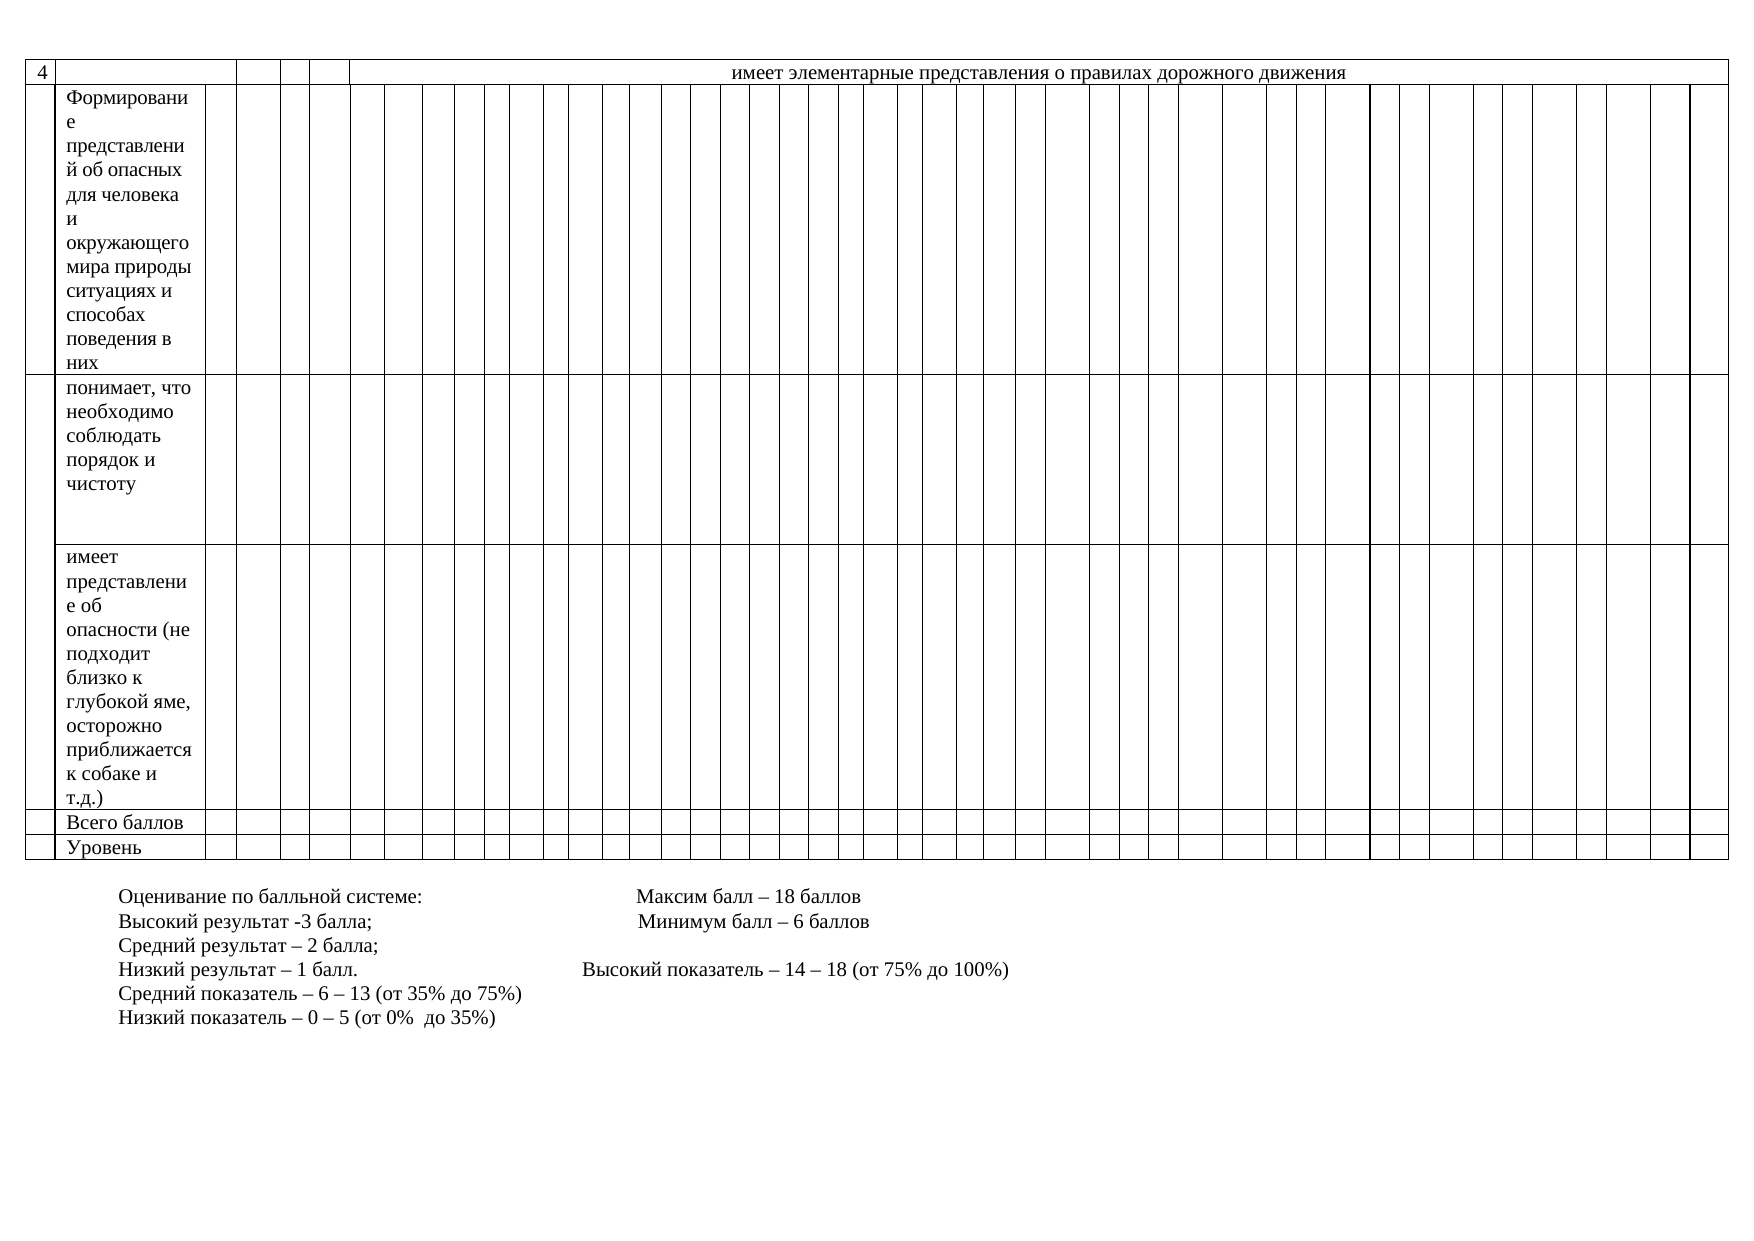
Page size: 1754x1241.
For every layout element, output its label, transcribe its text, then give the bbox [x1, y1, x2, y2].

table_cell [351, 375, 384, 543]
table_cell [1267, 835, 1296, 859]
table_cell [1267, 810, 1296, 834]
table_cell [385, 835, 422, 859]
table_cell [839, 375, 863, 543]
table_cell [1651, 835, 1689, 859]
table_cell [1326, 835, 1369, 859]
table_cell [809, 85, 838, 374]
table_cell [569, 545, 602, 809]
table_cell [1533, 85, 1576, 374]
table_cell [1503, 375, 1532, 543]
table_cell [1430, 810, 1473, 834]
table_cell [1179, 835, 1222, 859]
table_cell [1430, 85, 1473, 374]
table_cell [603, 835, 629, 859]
text Оценивание по балльной системе: Максим балл – 18 баллов [118, 884, 1636, 908]
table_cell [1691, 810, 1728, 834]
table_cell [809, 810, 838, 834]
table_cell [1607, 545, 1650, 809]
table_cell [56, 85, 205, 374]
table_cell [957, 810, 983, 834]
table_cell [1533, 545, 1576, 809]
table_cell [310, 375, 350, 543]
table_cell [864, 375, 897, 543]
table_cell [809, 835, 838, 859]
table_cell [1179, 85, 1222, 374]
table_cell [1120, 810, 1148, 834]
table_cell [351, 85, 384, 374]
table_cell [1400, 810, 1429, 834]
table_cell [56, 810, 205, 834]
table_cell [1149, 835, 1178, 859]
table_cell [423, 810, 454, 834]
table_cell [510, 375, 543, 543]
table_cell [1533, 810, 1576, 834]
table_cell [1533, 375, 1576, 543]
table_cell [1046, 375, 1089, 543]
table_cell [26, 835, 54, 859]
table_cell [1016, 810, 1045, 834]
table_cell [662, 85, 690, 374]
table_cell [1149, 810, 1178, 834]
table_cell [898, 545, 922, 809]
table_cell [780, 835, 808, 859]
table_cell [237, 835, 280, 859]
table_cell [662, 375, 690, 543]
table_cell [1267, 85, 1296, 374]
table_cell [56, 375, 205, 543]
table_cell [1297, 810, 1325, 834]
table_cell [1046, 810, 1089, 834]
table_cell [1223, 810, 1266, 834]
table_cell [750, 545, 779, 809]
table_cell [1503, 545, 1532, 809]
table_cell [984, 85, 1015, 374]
text Низкий результат – 1 балл. Высокий показатель – 14 – 18 (от 75% до 100%) [118, 957, 1636, 981]
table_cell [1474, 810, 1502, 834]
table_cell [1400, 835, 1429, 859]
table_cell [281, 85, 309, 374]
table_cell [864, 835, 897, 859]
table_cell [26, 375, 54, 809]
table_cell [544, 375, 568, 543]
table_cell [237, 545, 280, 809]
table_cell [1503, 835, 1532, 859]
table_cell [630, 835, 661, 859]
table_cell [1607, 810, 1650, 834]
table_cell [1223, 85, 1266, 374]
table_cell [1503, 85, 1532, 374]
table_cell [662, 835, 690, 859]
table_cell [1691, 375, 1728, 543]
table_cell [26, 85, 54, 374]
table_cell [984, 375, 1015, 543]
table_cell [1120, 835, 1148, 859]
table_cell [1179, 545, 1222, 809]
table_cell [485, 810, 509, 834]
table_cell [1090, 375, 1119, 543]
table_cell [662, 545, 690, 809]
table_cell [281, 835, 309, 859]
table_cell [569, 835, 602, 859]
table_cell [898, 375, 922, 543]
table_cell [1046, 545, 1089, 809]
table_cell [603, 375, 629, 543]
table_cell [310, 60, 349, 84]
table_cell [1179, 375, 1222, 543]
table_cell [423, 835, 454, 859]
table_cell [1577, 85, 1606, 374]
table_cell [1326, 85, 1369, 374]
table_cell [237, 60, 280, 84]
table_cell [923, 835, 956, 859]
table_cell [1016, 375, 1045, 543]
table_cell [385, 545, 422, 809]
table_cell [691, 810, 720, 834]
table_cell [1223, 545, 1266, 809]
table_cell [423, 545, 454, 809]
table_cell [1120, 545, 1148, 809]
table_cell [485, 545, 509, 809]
text Низкий показатель – 0 – 5 (от 0% до 35%) [118, 1005, 1636, 1029]
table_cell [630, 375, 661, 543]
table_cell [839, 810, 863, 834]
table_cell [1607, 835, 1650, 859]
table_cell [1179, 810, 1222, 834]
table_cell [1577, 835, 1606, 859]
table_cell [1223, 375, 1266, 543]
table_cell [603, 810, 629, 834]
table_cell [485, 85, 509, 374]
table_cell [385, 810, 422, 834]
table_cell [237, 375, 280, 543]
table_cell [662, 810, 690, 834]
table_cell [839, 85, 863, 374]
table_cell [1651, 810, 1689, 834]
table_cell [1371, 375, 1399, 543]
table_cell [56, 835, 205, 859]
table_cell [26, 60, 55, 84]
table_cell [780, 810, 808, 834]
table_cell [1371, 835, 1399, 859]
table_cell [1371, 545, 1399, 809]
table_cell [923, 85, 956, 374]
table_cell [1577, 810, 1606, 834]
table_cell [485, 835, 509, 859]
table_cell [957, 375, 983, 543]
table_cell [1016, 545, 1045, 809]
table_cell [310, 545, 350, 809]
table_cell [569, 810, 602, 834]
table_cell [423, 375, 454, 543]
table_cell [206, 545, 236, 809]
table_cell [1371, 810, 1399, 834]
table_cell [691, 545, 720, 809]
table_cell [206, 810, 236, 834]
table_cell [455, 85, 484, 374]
text Средний показатель – 6 – 13 (от 35% до 75%) [118, 981, 1636, 1005]
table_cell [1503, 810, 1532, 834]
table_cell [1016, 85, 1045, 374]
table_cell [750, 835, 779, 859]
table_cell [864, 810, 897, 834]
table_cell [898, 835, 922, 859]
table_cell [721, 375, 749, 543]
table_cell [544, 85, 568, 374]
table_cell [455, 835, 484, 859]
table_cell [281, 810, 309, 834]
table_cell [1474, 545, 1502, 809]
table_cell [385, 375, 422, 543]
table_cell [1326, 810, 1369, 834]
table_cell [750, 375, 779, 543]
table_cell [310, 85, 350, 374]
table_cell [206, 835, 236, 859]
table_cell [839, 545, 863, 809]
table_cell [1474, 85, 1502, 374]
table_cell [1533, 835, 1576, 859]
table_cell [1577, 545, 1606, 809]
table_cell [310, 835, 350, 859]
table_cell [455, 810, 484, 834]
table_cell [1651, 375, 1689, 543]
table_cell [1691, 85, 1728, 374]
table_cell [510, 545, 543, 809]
text Средний результат – 2 балла; [118, 933, 1636, 957]
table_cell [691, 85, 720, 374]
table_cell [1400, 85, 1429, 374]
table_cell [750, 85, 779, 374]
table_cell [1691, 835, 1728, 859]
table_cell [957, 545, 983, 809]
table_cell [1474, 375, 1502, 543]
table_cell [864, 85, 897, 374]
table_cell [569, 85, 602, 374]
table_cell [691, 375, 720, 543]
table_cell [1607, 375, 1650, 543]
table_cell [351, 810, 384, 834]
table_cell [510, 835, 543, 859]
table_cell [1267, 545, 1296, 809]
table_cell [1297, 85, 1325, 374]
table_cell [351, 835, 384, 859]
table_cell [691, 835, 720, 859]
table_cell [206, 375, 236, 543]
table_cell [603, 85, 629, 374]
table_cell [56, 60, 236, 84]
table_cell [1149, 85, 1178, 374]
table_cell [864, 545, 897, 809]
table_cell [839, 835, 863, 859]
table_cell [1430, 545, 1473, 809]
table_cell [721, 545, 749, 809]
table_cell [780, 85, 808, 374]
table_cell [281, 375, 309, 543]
text Высокий результат -3 балла; Минимум балл – 6 баллов [118, 908, 1636, 933]
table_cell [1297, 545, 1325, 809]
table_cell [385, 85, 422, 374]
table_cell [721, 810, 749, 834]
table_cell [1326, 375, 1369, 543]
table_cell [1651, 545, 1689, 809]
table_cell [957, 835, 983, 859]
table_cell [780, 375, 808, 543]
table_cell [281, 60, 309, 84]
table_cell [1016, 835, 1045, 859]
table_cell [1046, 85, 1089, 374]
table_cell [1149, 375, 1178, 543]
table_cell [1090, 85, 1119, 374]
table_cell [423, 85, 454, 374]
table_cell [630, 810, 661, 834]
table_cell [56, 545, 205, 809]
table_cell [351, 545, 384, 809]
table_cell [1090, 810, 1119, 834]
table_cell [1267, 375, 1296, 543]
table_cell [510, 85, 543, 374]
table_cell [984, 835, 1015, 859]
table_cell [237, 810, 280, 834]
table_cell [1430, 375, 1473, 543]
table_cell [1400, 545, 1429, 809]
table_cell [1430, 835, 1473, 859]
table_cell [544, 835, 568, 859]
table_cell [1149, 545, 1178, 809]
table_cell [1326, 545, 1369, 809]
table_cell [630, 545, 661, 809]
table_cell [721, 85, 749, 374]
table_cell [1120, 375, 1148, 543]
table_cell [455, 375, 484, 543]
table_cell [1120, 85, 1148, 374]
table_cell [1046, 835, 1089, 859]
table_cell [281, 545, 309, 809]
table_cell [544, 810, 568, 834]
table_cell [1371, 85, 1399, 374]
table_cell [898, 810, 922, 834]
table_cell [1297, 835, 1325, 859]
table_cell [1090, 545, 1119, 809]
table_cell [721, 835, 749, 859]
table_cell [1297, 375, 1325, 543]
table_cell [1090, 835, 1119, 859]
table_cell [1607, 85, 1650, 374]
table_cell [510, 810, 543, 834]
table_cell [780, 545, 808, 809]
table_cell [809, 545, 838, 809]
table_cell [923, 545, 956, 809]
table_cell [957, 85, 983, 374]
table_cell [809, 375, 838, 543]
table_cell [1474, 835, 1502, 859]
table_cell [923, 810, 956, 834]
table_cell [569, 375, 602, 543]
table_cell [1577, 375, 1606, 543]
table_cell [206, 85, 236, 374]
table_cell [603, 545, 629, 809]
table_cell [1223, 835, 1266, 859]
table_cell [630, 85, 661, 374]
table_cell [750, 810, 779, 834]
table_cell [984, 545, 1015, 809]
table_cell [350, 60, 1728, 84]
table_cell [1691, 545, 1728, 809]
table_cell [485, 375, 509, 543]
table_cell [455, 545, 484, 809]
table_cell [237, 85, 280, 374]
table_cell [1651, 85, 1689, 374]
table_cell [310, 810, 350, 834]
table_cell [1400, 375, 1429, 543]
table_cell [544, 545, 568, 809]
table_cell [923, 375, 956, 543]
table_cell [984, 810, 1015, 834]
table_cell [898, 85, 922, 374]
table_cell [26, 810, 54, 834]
